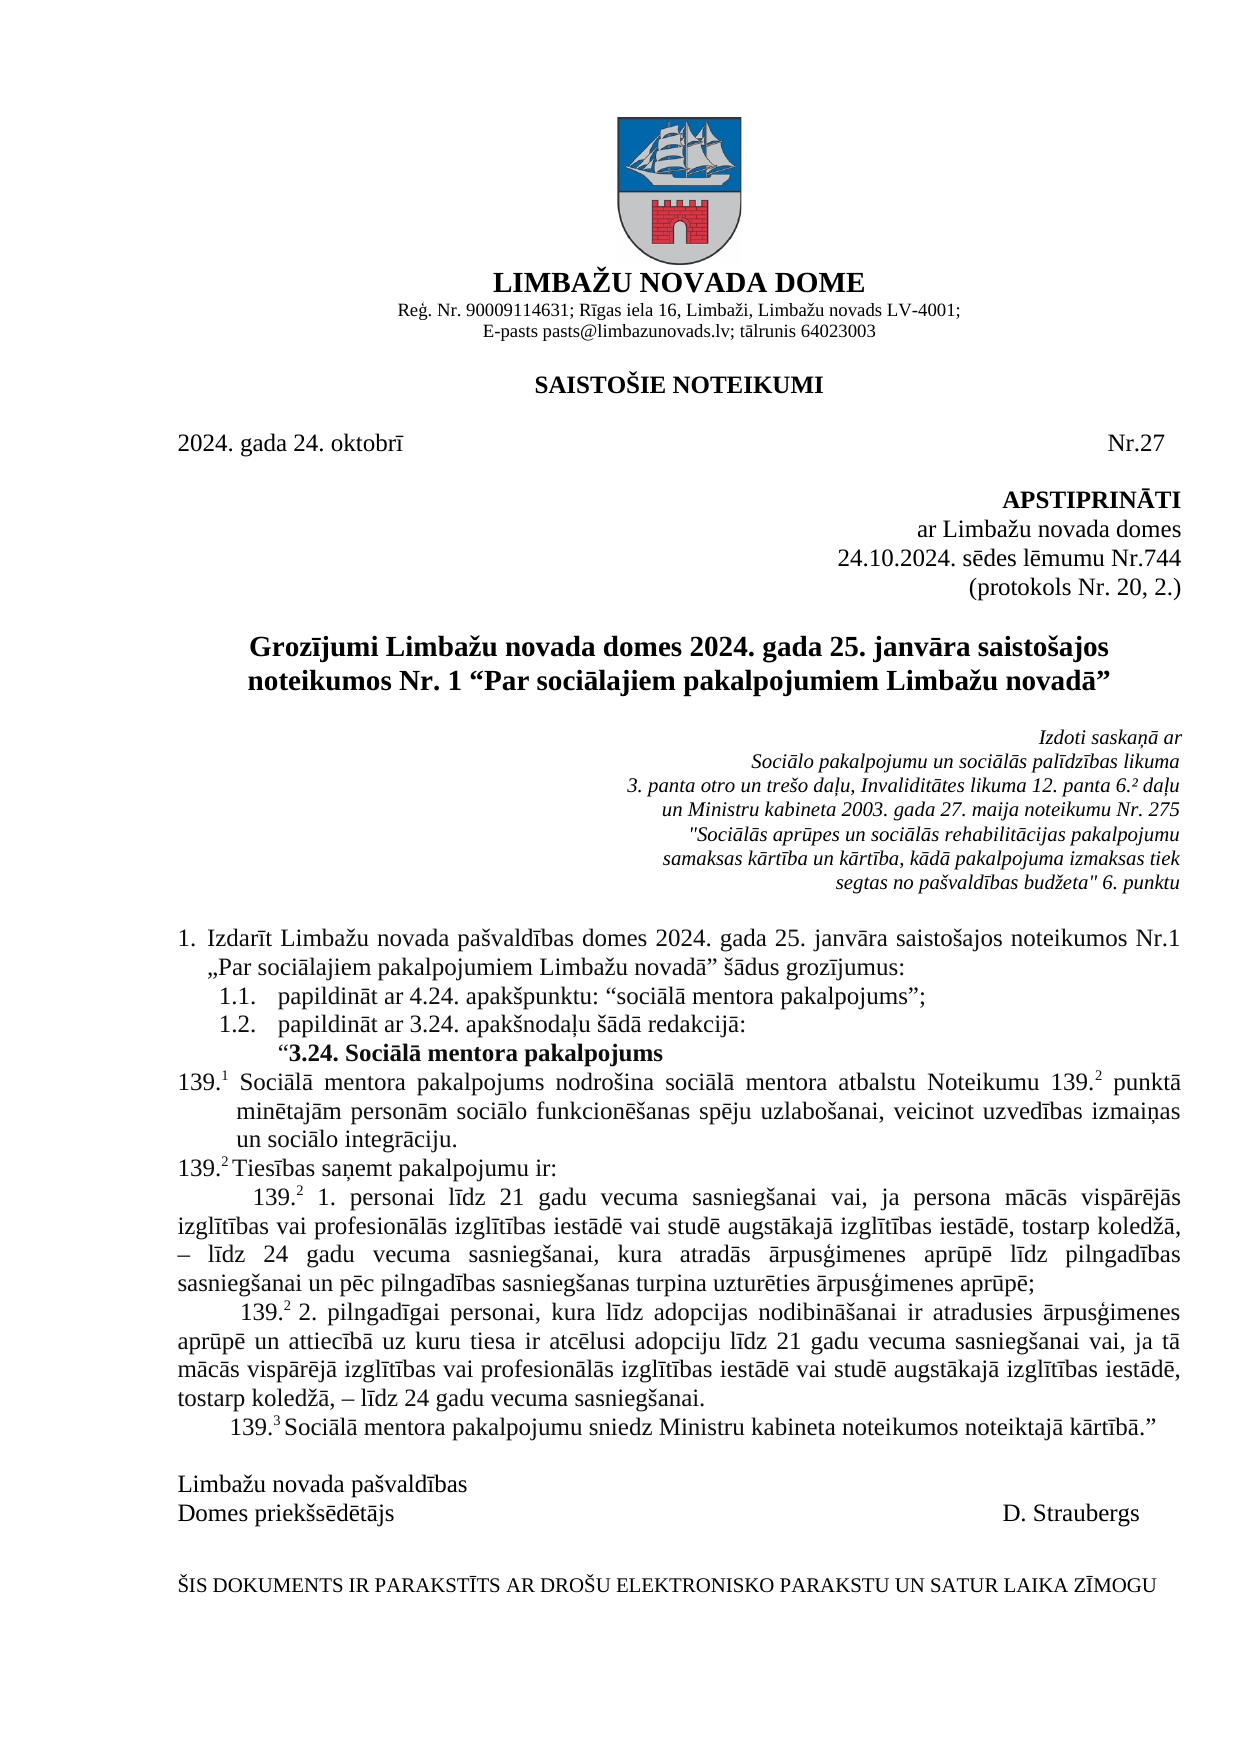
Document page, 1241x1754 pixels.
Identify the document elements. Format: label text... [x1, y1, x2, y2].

text 2024. gada 24. oktobrī Nr.27 [177, 428, 1177, 457]
text Limbažu novada pašvaldības [177, 1469, 1181, 1498]
text Limbažu novada DOME [177, 118, 1181, 298]
list papildināt ar 3.24. apakšnodaļu šādā redakcijā: [218, 1009, 1181, 1038]
picture [617, 117, 742, 265]
text Reģ. Nr. 90009114631; Rīgas iela 16, Limbaži, Limbažu novads LV-4001; [177, 298, 1181, 320]
text 139.2 1. personai līdz 21 gadu vecuma sasniegšanai vai, ja persona mācās vispārējās izglītības vai profesionālās izglītības iestādē vai studē augstākajā izglītības iestādē, tostarp koledžā, – līdz 24 gadu vecuma sasniegšanai, kura atradās ārpusģimenes aprūpē līdz pilngadības sasniegšanai un pēc pilngadības sasniegšanas turpina uzturēties ārpusģimenes aprūpē; [177, 1182, 1182, 1297]
text 139.2 Tiesības saņemt pakalpojumu ir: [177, 1153, 1181, 1182]
text APSTIPRINĀTI [177, 485, 1181, 514]
list papildināt ar 4.24. apakšpunktu: “sociālā mentora pakalpojums”; [218, 981, 1181, 1009]
text SAISTOŠIE NOTEIKUMI [177, 370, 1181, 399]
text 24.10.2024. sēdes lēmumu Nr.744 [177, 543, 1181, 572]
text Sociālo pakalpojumu un sociālās palīdzības likuma [177, 749, 1182, 773]
text 139.1 Sociālā mentora pakalpojums nodrošina sociālā mentora atbalstu Noteikumu 139.2 punktā minētajām personām sociālo funkcionēšanas spēju uzlabošanai, veicinot uzvedības izmaiņas un sociālo integrāciju. [177, 1067, 1181, 1153]
list Izdarīt Limbažu novada pašvaldības domes 2024. gada 25. janvāra saistošajos noteikumos Nr.1 „Par sociālajiem pakalpojumiem Limbažu novadā” šādus grozījumus: [177, 923, 1181, 981]
text 139.2 2. pilngadīgai personai, kura līdz adopcijas nodibināšanai ir atradusies ārpusģimenes aprūpē un attiecībā uz kuru tiesa ir atcēlusi adopciju līdz 21 gadu vecuma sasniegšanai vai, ja tā mācās vispārējā izglītības vai profesionālās izglītības iestādē vai studē augstākajā izglītības iestādē, tostarp koledžā, – līdz 24 gadu vecuma sasniegšanai. [177, 1297, 1182, 1412]
text ar Limbažu novada domes [177, 514, 1181, 543]
text 139.3 Sociālā mentora pakalpojumu sniedz Ministru kabineta noteikumos noteiktajā kārtībā.” [229, 1412, 1182, 1441]
list “3.24. Sociālā mentora pakalpojums [278, 1038, 1181, 1067]
text Izdoti saskaņā ar [177, 725, 1182, 749]
text (protokols Nr. 20, 2.) [177, 572, 1181, 600]
text Domes priekšsēdētājs D. Straubergs [177, 1498, 1181, 1527]
text 3. panta otro un trešo daļu, Invaliditātes likuma 12. panta 6.² daļu un Ministru kabineta 2003. gada 27. maija noteikumu Nr. 275 "Sociālās aprūpes un sociālās rehabilitācijas pakalpojumu samaksas kārtība un kārtība, kādā pakalpojuma izmaksas tiek segtas no pašvaldības budžeta" 6. punktu [613, 773, 1182, 894]
text ŠIS DOKUMENTS IR PARAKSTĪTS AR DROŠU ELEKTRONISKO PARAKSTU UN SATUR LAIKA ZĪMOGU [177, 1573, 1181, 1597]
text E-pasts pasts@limbazunovads.lv; tālrunis 64023003 [177, 320, 1181, 342]
text Grozījumi Limbažu novada domes 2024. gada 25. janvāra saistošajos noteikumos Nr. 1 “Par sociālajiem pakalpojumiem Limbažu novadā” [177, 629, 1181, 696]
